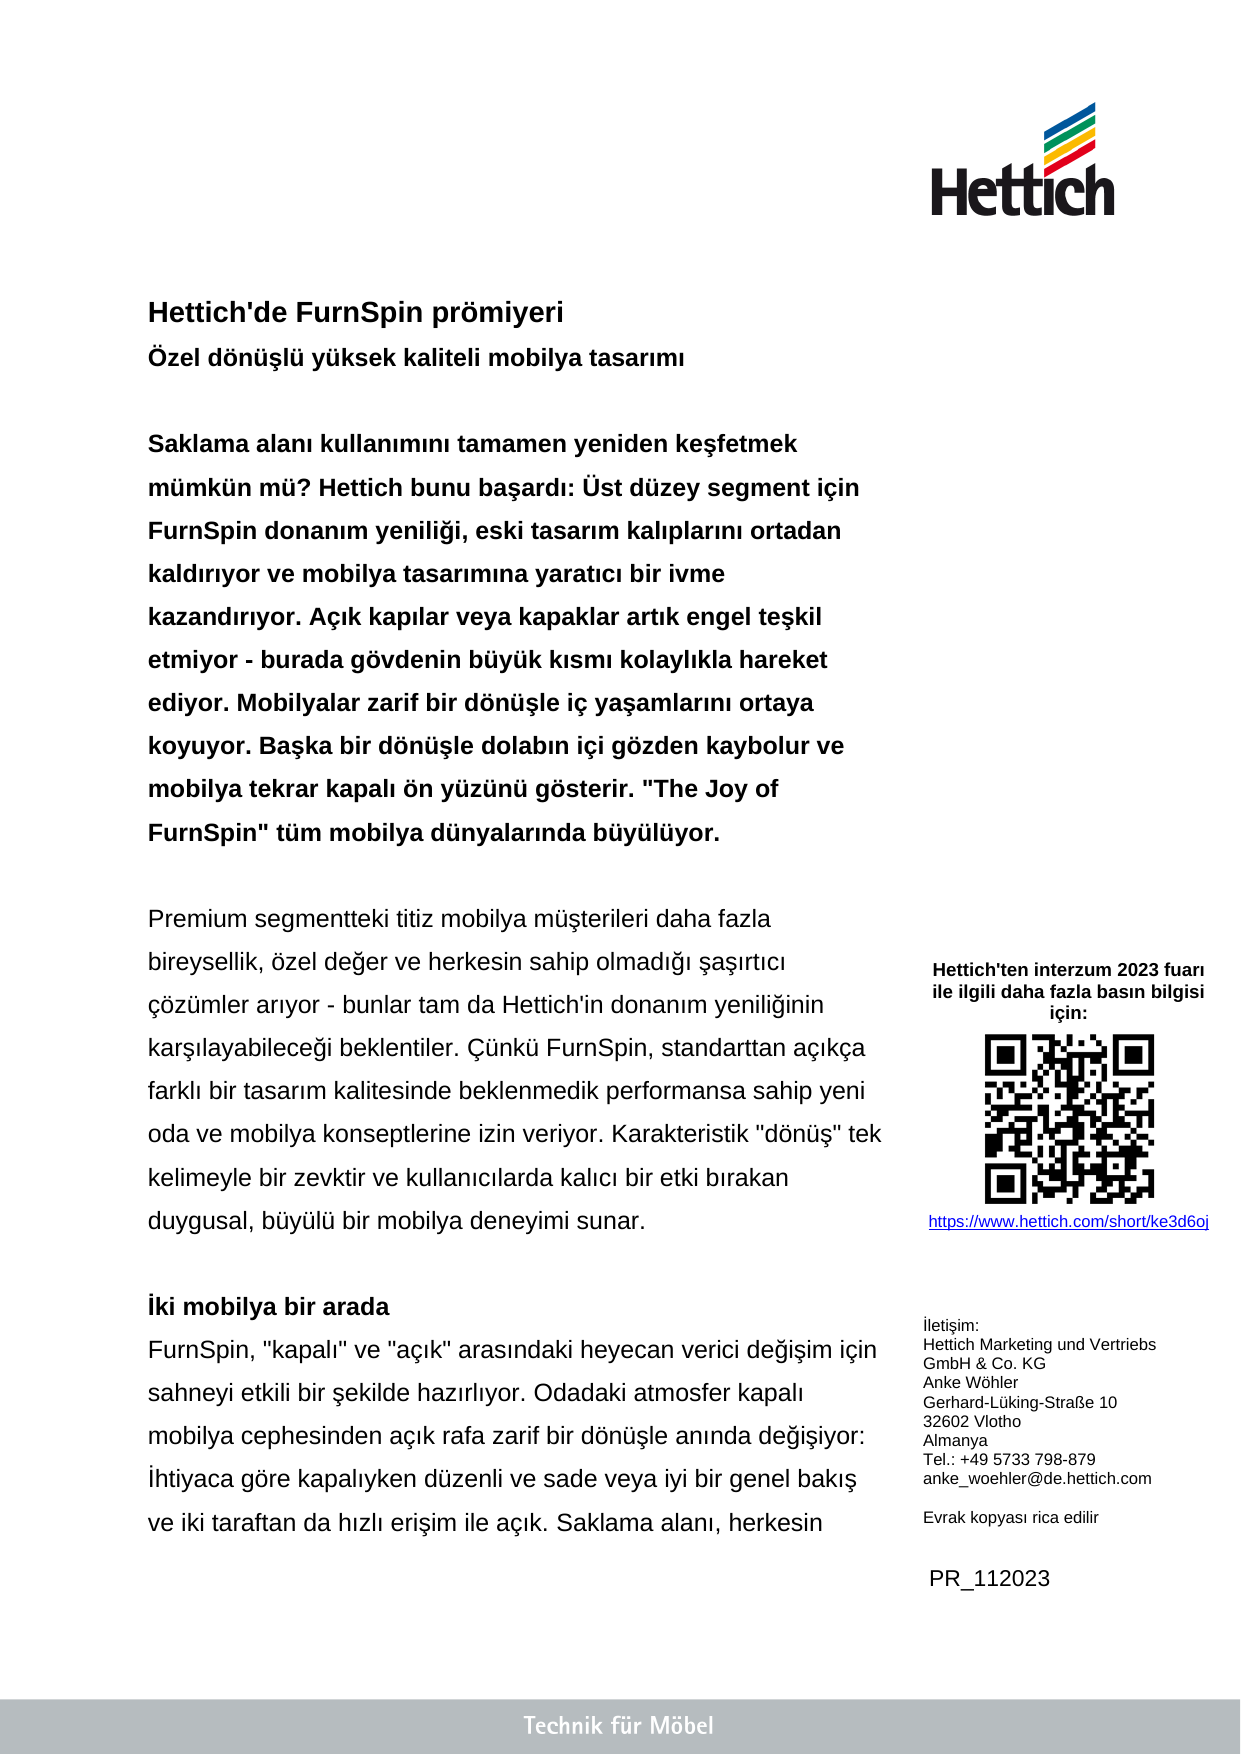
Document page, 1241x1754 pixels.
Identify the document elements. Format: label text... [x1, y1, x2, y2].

picture [0, 21, 1239, 278]
text Saklama alanı kullanımını tamamen yeniden keşfetmek mümkün mü? Hettich bunu başardı: Üst düzey segment için FurnSpin donanım yeniliği, eski tasarım kalıplarını ortadan kaldırıyor ve mobilya tasarımına yaratıcı bir ivme kazandırıyor. Açık kapılar veya kapaklar artık engel teşkil etmiyor - burada gövdenin büyük kısmı kolaylıkla hareket ediyor. Mobilyalar zarif bir dönüşle iç yaşamlarını ortaya koyuyor. Başka bir dönüşle dolabın içi gözden kaybolur ve mobilya tekrar kapalı ön yüzünü gösterir. "The Joy of FurnSpin" tüm mobilya dünyalarında büyülüyor. [148, 386, 886, 846]
text Premium segmentteki titiz mobilya müşterileri daha fazla bireysellik, özel değer ve herkesin sahip olmadığı şaşırtıcı çözümler arıyor - bunlar tam da Hettich'in donanım yeniliğinin karşılayabileceği beklentiler. Çünkü FurnSpin, standarttan açıkça farklı bir tasarım kalitesinde beklenmedik performansa sahip yeni oda ve mobilya konseptlerine izin veriyor. Karakteristik "dönüş" tek kelimeyle bir zevktir ve kullanıcılarda kalıcı bir etki bırakan duygusal, büyülü bir mobilya deneyimi sunar. [148, 904, 886, 1234]
picture [0, 1636, 1241, 1754]
text İki mobilya bir arada [148, 1292, 886, 1321]
text Hettich'de FurnSpin prömiyeri Özel dönüşlü yüksek kaliteli mobilya tasarımı [148, 295, 886, 372]
